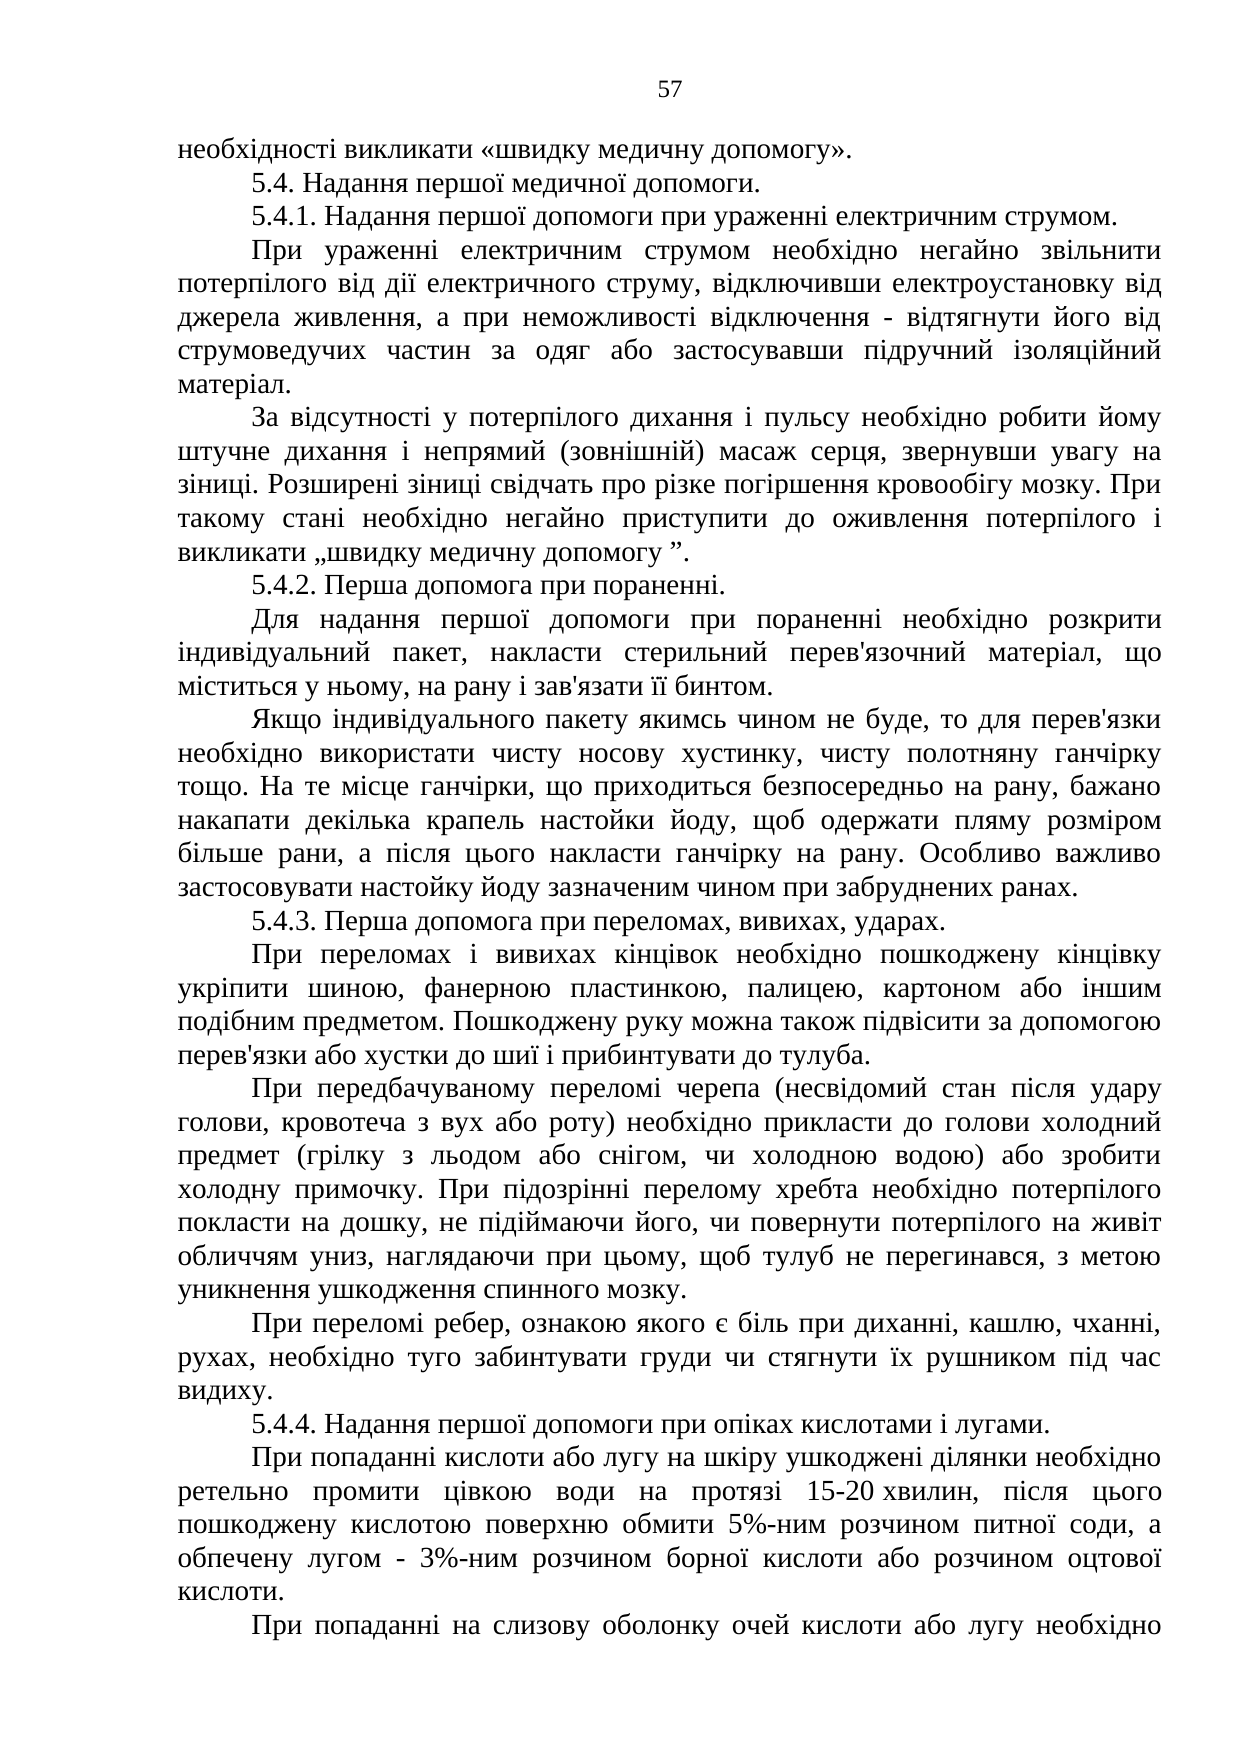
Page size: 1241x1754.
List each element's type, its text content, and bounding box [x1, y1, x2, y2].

text При передбачуваному переломі черепа (несвідомий стан після удару голови, кровотеча з вух або роту) необхідно прикласти до голови холодний предмет (грілку з льодом або снігом, чи холодною водою) або зробити холодну примочку. При підозрінні перелому хребта необхідно потерпілого покласти на дошку, не підіймаючи його, чи повернути потерпілого на живіт обличчям униз, наглядаючи при цьому, щоб тулуб не перегинався, з метою уникнення ушкодження спинного мозку. [177, 1070, 1162, 1305]
text За відсутності у потерпілого дихання і пульсу необхідно робити йому штучне дихання і непрямий (зовнішній) масаж серця, звернувши увагу на зіниці. Розширені зіниці свідчать про різке погіршення кровообігу мозку. При такому стані необхідно негайно приступити до оживлення потерпілого і викликати „швидку медичну допомогу ”. [177, 399, 1162, 567]
text При попаданні кислоти або лугу на шкіру ушкоджені ділянки необхідно ретельно промити цівкою води на протязі 15-20 хвилин, після цього пошкоджену кислотою поверхню обмити 5%-ним розчином питної соди, а обпечену лугом - 3%-ним розчином борної кислоти або розчином оцтової кислоти. [177, 1439, 1162, 1607]
text 5.4.1. Надання першої допомоги при ураженні електричним струмом. [177, 198, 1162, 232]
text 5.4.3. Перша допомога при переломах, вивихах, ударах. [177, 903, 1162, 936]
text 5.4.2. Перша допомога при пораненні. [177, 567, 1162, 601]
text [177, 131, 1162, 165]
text При ураженні електричним струмом необхідно негайно звільнити потерпілого від дії електричного струму, відключивши електроустановку від джерела живлення, а при неможливості відключення - відтягнути його від струмоведучих частин за одяг або застосувавши підручний ізоляційний матеріал. [177, 232, 1162, 399]
text 5.4. Надання першої медичної допомоги. [177, 165, 1162, 198]
text Для надання першої допомоги при пораненні необхідно розкрити індивідуальний пакет, накласти стерильний перев'язочний матеріал, що міститься у ньому, на рану і зав'язати її бинтом. [177, 601, 1162, 701]
text Якщо індивідуального пакету якимсь чином не буде, то для перев'язки необхідно використати чисту носову хустинку, чисту полотняну ганчірку тощо. На те місце ганчірки, що приходиться безпосередньо на рану, бажано накапати декілька крапель настойки йоду, щоб одержати пляму розміром більше рани, а після цього накласти ганчірку на рану. Особливо важливо застосовувати настойку йоду зазначеним чином при забруднених ранах. [177, 701, 1162, 903]
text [177, 1607, 1162, 1641]
text 5.4.4. Надання першої допомоги при опіках кислотами і лугами. [177, 1406, 1162, 1439]
text При переломі ребер, ознакою якого є біль при диханні, кашлю, чханні, рухах, необхідно туго забинтувати груди чи стягнути їх рушником під час видиху. [177, 1305, 1162, 1406]
text При переломах і вивихах кінцівок необхідно пошкоджену кінцівку укріпити шиною, фанерною пластинкою, палицею, картоном або іншим подібним предметом. Пошкоджену руку можна також підвісити за допомогою перев'язки або хустки до шиї і прибинтувати до тулуба. [177, 936, 1162, 1070]
